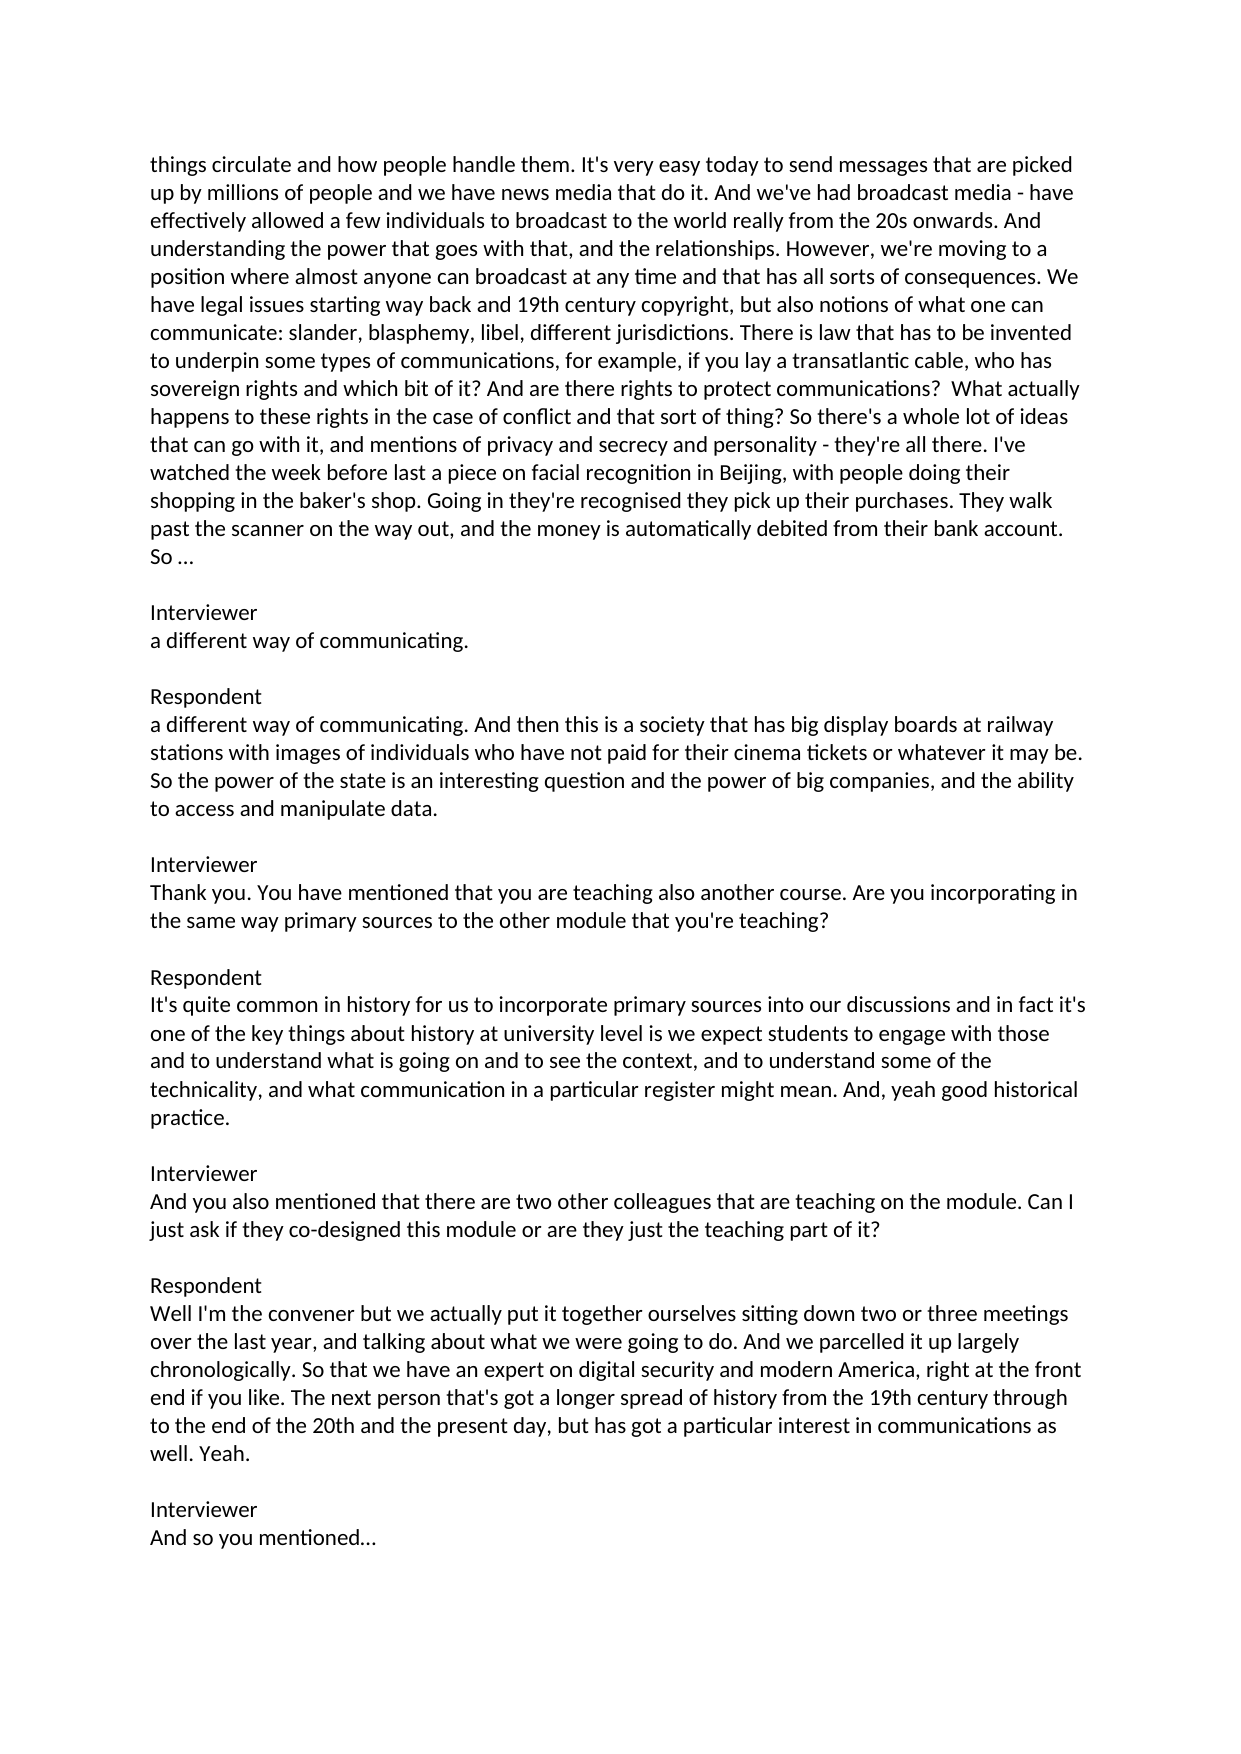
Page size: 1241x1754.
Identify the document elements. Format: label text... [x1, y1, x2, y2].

text a different way of communicating. And then this is a society that has big display boards at railway stations with images of individuals who have not paid for their cinema tickets or whatever it may be. So the power of the state is an interesting question and the power of big companies, and the ability to access and manipulate data. [150, 710, 1090, 822]
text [150, 150, 1090, 570]
text Interviewer [150, 598, 1090, 626]
text Interviewer [150, 851, 1090, 878]
text It's quite common in history for us to incorporate primary sources into our discussions and in fact it's one of the key things about history at university level is we expect students to engage with those and to understand what is going on and to see the context, and to understand some of the technicality, and what communication in a particular register might mean. And, yeah good historical practice. [150, 991, 1090, 1131]
text And you also mentioned that there are two other colleagues that are teaching on the module. Can I just ask if they co-designed this module or are they just the teaching part of it? [150, 1187, 1090, 1243]
text Interviewer [150, 1495, 1090, 1523]
text Respondent [150, 682, 1090, 710]
text a different way of communicating. [150, 626, 1090, 654]
text Well I'm the convener but we actually put it together ourselves sitting down two or three meetings over the last year, and talking about what we were going to do. And we parcelled it up largely chronologically. So that we have an expert on digital security and modern America, right at the front end if you like. The next person that's got a longer spread of history from the 19th century through to the end of the 20th and the present day, but has got a particular interest in communications as well. Yeah. [150, 1299, 1090, 1467]
text Respondent [150, 1271, 1090, 1299]
text And so you mentioned… [150, 1523, 1090, 1551]
text Thank you. You have mentioned that you are teaching also another course. Are you incorporating in the same way primary sources to the other module that you're teaching? [150, 878, 1090, 934]
text Interviewer [150, 1159, 1090, 1187]
text Respondent [150, 963, 1090, 991]
